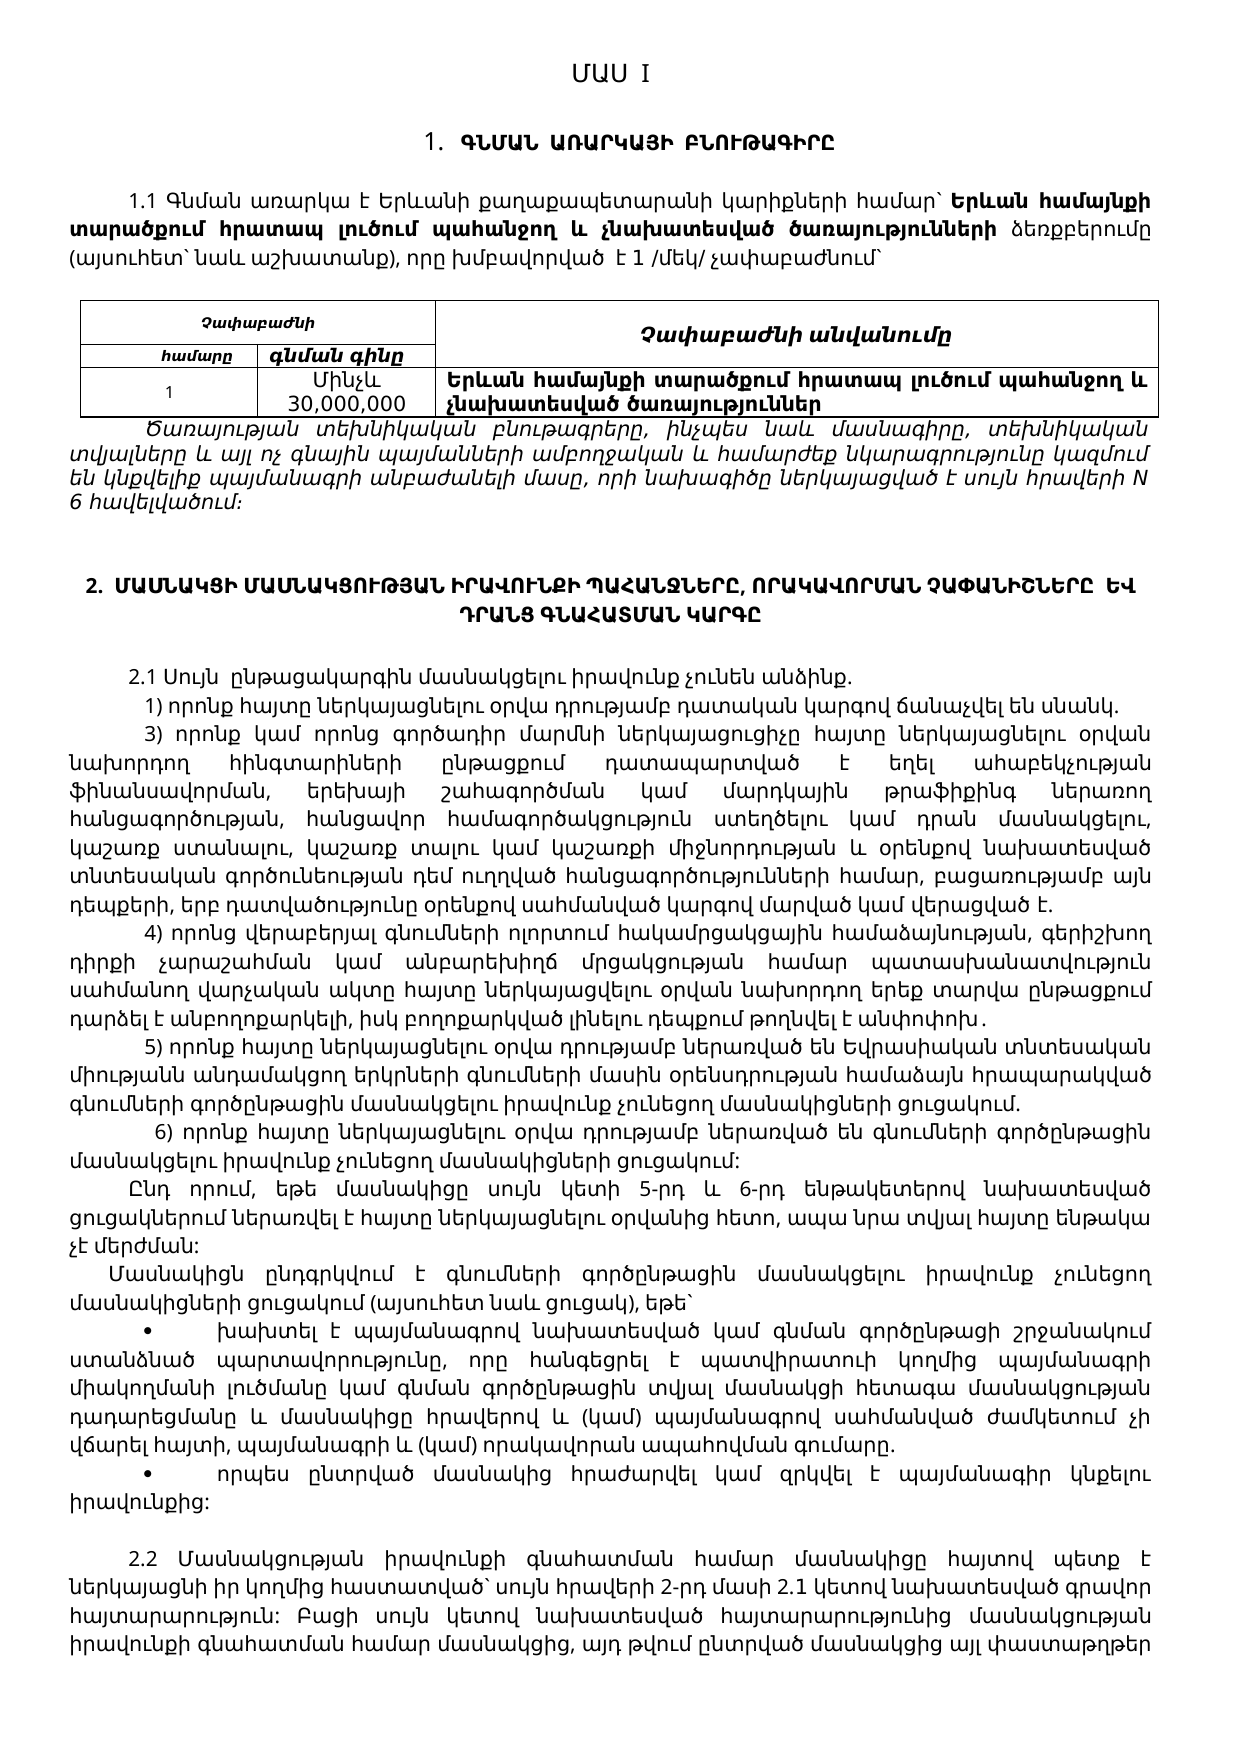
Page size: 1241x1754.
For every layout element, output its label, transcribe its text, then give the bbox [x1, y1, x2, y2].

subtitle 1.1 Գնման առարկա է Երևանի քաղաքապետարանի կարիքների համար` Երևան համայնքի տարածքում հրատապ լուծում պահանջող և չնախատեսված ծառայությունների ձեռքբերումը (այսուհետ` նաև աշխատանք), որը խմբավորված է 1 /մեկ/ չափաբաժնում` [69, 186, 1152, 271]
list խախտել է պայմանագրով նախատեսված կամ գնման գործընթացի շրջանակում ստանձնած պարտավորությունը, որը հանգեցրել է պատվիրատուի կողմից պայմանագրի միակողմանի լուծմանը կամ գնման գործընթացին տվյալ մասնակցի հետագա մասնակցության դադարեցմանը և մասնակիցը հրավերով և (կամ) պայմանագրով սահմանված ժամկետում չի վճարել հայտի, պայմանագրի և (կամ) որակավորան ապահովման գումարը. [69, 1316, 1152, 1459]
table_cell գնման գինը [258, 345, 435, 367]
list ԳՆՄԱՆ ԱՌԱՐԿԱՅԻ ԲՆՈՒԹԱԳԻՐԸ [107, 124, 1152, 158]
table_cell համարը [81, 345, 257, 367]
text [69, 1544, 1152, 1658]
text Ընդ որում, եթե մասնակիցը սույն կետի 5-րդ և 6-րդ ենթակետերով նախատեսված ցուցակներում ներառվել է հայտը ներկայացնելու օրվանից հետո, ապա նրա տվյալ հայտը ենթակա չէ մերժման: [69, 1174, 1152, 1259]
text 2.1 Սույն ընթացակարգին մասնակցելու իրավունք չունեն անձինք. [69, 662, 1152, 691]
list որպես ընտրված մասնակից հրաժարվել կամ զրկվել է պայմանագիր կնքելու իրավունքից: [69, 1459, 1152, 1516]
table_header Չափաբաժնի [81, 301, 435, 344]
text ՄԱՍ I [69, 56, 1152, 89]
table_cell Մինչև 30,000,000 [258, 368, 435, 416]
text Մասնակիցն ընդգրկվում է գնումների գործընթացին մասնակցելու իրավունք չունեցող մասնակիցների ցուցակում (այսուհետ նաև ցուցակ), եթե` [69, 1259, 1152, 1316]
text 5) որոնք հայտը ներկայացնելու օրվա դրությամբ ներառված են Եվրասիական տնտեսական միությանն անդամակցող երկրների գնումների մասին օրենսդրության համաձայն հրապարակված գնումների գործընթացին մասնակցելու իրավունք չունեցող մասնակիցների ցուցակում. [69, 1032, 1152, 1117]
text 3) որոնք կամ որոնց գործադիր մարմնի ներկայացուցիչը հայտը ներկայացնելու օրվան նախորդող հինգտարիների ընթացքում դատապարտված է եղել ահաբեկչության ֆինանսավորման, երեխայի շահագործման կամ մարդկային թրաֆիքինգ ներառող հանցագործության, հանցավոր համագործակցություն ստեղծելու կամ դրան մասնակցելու, կաշառք ստանալու, կաշառք տալու կամ կաշառքի միջնորդության և օրենքով նախատեսված տնտեսական գործունեության դեմ ուղղված հանցագործությունների համար, բացառությամբ այն դեպքերի, երբ դատվածությունը օրենքով սահմանված կարգով մարված կամ վերացված է. [69, 719, 1152, 918]
text 6) որոնք հայտը ներկայացնելու օրվա դրությամբ ներառված են գնումների գործընթացին մասնակցելու իրավունք չունեցող մասնակիցների ցուցակում: [69, 1117, 1152, 1174]
text 1) որոնք հայտը ներկայացնելու օրվա դրությամբ դատական կարգով ճանաչվել են սնանկ. [69, 691, 1152, 719]
subtitle Ծառայության տեխնիկական բնութագրերը, ինչպես նաև մասնագիրը, տեխնիկական տվյալները և այլ ոչ գնային պայմանների ամբողջական և համարժեք նկարագրությունը կազմում են կնքվելիք պայմանագրի անբաժանելի մասը, որի նախագիծը ներկայացված է սույն հրավերի N 6 հավելվածում։ [69, 417, 1152, 514]
table_cell 1 [81, 368, 257, 416]
table_cell Երևան համայնքի տարածքում հրատապ լուծում պահանջող և չնախատեսված ծառայություններ [436, 368, 1158, 416]
text 4) որոնց վերաբերյալ գնումների ոլորտում հակամրցակցային համաձայնության, գերիշխող դիրքի չարաշահման կամ անբարեխիղճ մրցակցության համար պատասխանատվություն սահմանող վարչական ակտը հայտը ներկայացվելու օրվան նախորդող երեք տարվա ընթացքում դարձել է անբողոքարկելի, իսկ բողոքարկված լինելու դեպքում թողնվել է անփոփոխ․ [69, 918, 1152, 1032]
text 2. ՄԱՍՆԱԿՑԻ ՄԱՍՆԱԿՑՈՒԹՅԱՆ ԻՐԱՎՈՒՆՔԻ ՊԱՀԱՆՋՆԵՐԸ, ՈՐԱԿԱՎՈՐՄԱՆ ՉԱՓԱՆԻՇՆԵՐԸ ԵՎ ԴՐԱՆՑ ԳՆԱՀԱՏՄԱՆ ԿԱՐԳԸ [69, 571, 1152, 628]
table_header Չափաբաժնի անվանումը [436, 301, 1158, 367]
